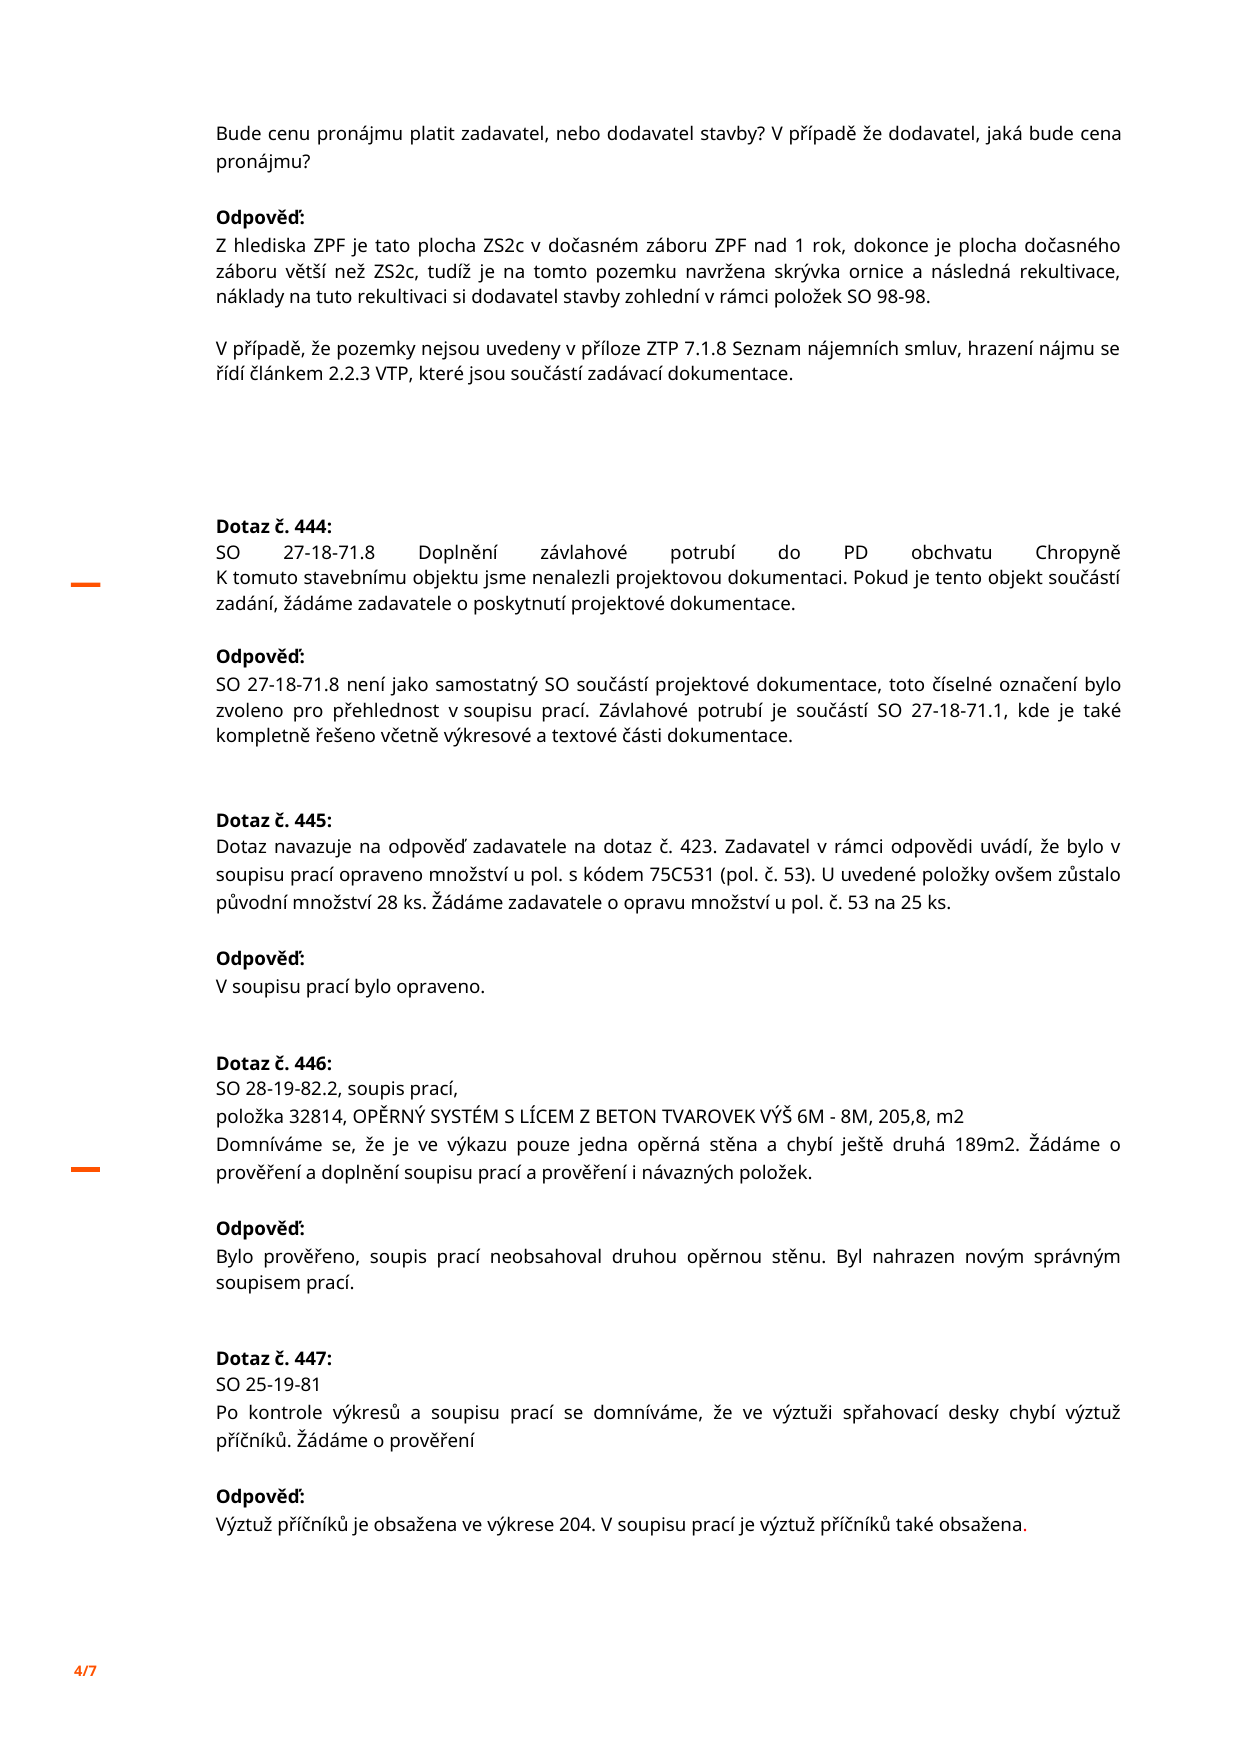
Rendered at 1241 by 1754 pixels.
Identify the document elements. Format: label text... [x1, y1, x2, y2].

text Odpověď: [216, 1483, 1122, 1509]
text Dotaz č. 446: [216, 1050, 1122, 1075]
text SO 27-18-71.8 není jako samostatný SO součástí projektové dokumentace, toto číselné označení bylo zvoleno pro přehlednost v soupisu prací. Závlahové potrubí je součástí SO 27-18-71.1, kde je také kompletně řešeno včetně výkresové a textové části dokumentace. [216, 672, 1122, 748]
text Výztuž příčníků je obsažena ve výkrese 204. V soupisu prací je výztuž příčníků také obsažena. [216, 1511, 1122, 1537]
text Odpověď: [216, 205, 1122, 230]
text Bude cenu pronájmu platit zadavatel, nebo dodavatel stavby? V případě že dodavatel, jaká bude cena pronájmu? [216, 121, 1122, 174]
text Po kontrole výkresů a soupisu prací se domníváme, že ve výztuži spřahovací desky chybí výztuž příčníků. Žádáme o prověření [216, 1399, 1122, 1453]
text SO 27-18-71.8 Doplnění závlahové potrubí do PD obchvatu Chropyně K tomuto stavebnímu objektu jsme nenalezli projektovou dokumentaci. Pokud je tento objekt součástí zadání, žádáme zadavatele o poskytnutí projektové dokumentace. [216, 539, 1122, 616]
text Dotaz č. 444: [216, 437, 1122, 539]
text Odpověď: [216, 1216, 1122, 1241]
text V soupisu prací bylo opraveno. [216, 973, 1122, 999]
text položka 32814, OPĚRNÝ SYSTÉM S LÍCEM Z BETON TVAROVEK VÝŠ 6M - 8M, 205,8, m2 [216, 1103, 1122, 1129]
text Bylo prověřeno, soupis prací neobsahoval druhou opěrnou stěnu. Byl nahrazen novým správným soupisem prací. [216, 1243, 1122, 1294]
text Domníváme se, že je ve výkazu pouze jedna opěrná stěna a chybí ještě druhá 189m2. Žádáme o prověření a doplnění soupisu prací a prověření i návazných položek. [216, 1131, 1122, 1185]
text SO 25-19-81 [216, 1371, 1122, 1397]
text Z hlediska ZPF je tato plocha ZS2c v dočasném záboru ZPF nad 1 rok, dokonce je plocha dočasného záboru větší než ZS2c, tudíž je na tomto pozemku navržena skrývka ornice a následná rekultivace, náklady na tuto rekultivaci si dodavatel stavby zohlední v rámci položek SO 98-98. [216, 233, 1122, 309]
text Dotaz č. 445: [216, 808, 1122, 833]
text Odpověď: [216, 945, 1122, 971]
text SO 28-19-82.2, soupis prací, [216, 1075, 1122, 1101]
text Odpověď: [216, 643, 1122, 669]
text Dotaz navazuje na odpověď zadavatele na dotaz č. 423. Zadavatel v rámci odpovědi uvádí, že bylo v soupisu prací opraveno množství u pol. s kódem 75C531 (pol. č. 53). U uvedené položky ovšem zůstalo původní množství 28 ks. Žádáme zadavatele o opravu množství u pol. č. 53 na 25 ks. [216, 833, 1122, 915]
text Dotaz č. 447: [216, 1346, 1122, 1371]
text V případě, že pozemky nejsou uvedeny v příloze ZTP 7.1.8 Seznam nájemních smluv, hrazení nájmu se řídí článkem 2.2.3 VTP, které jsou součástí zadávací dokumentace. [216, 335, 1122, 386]
